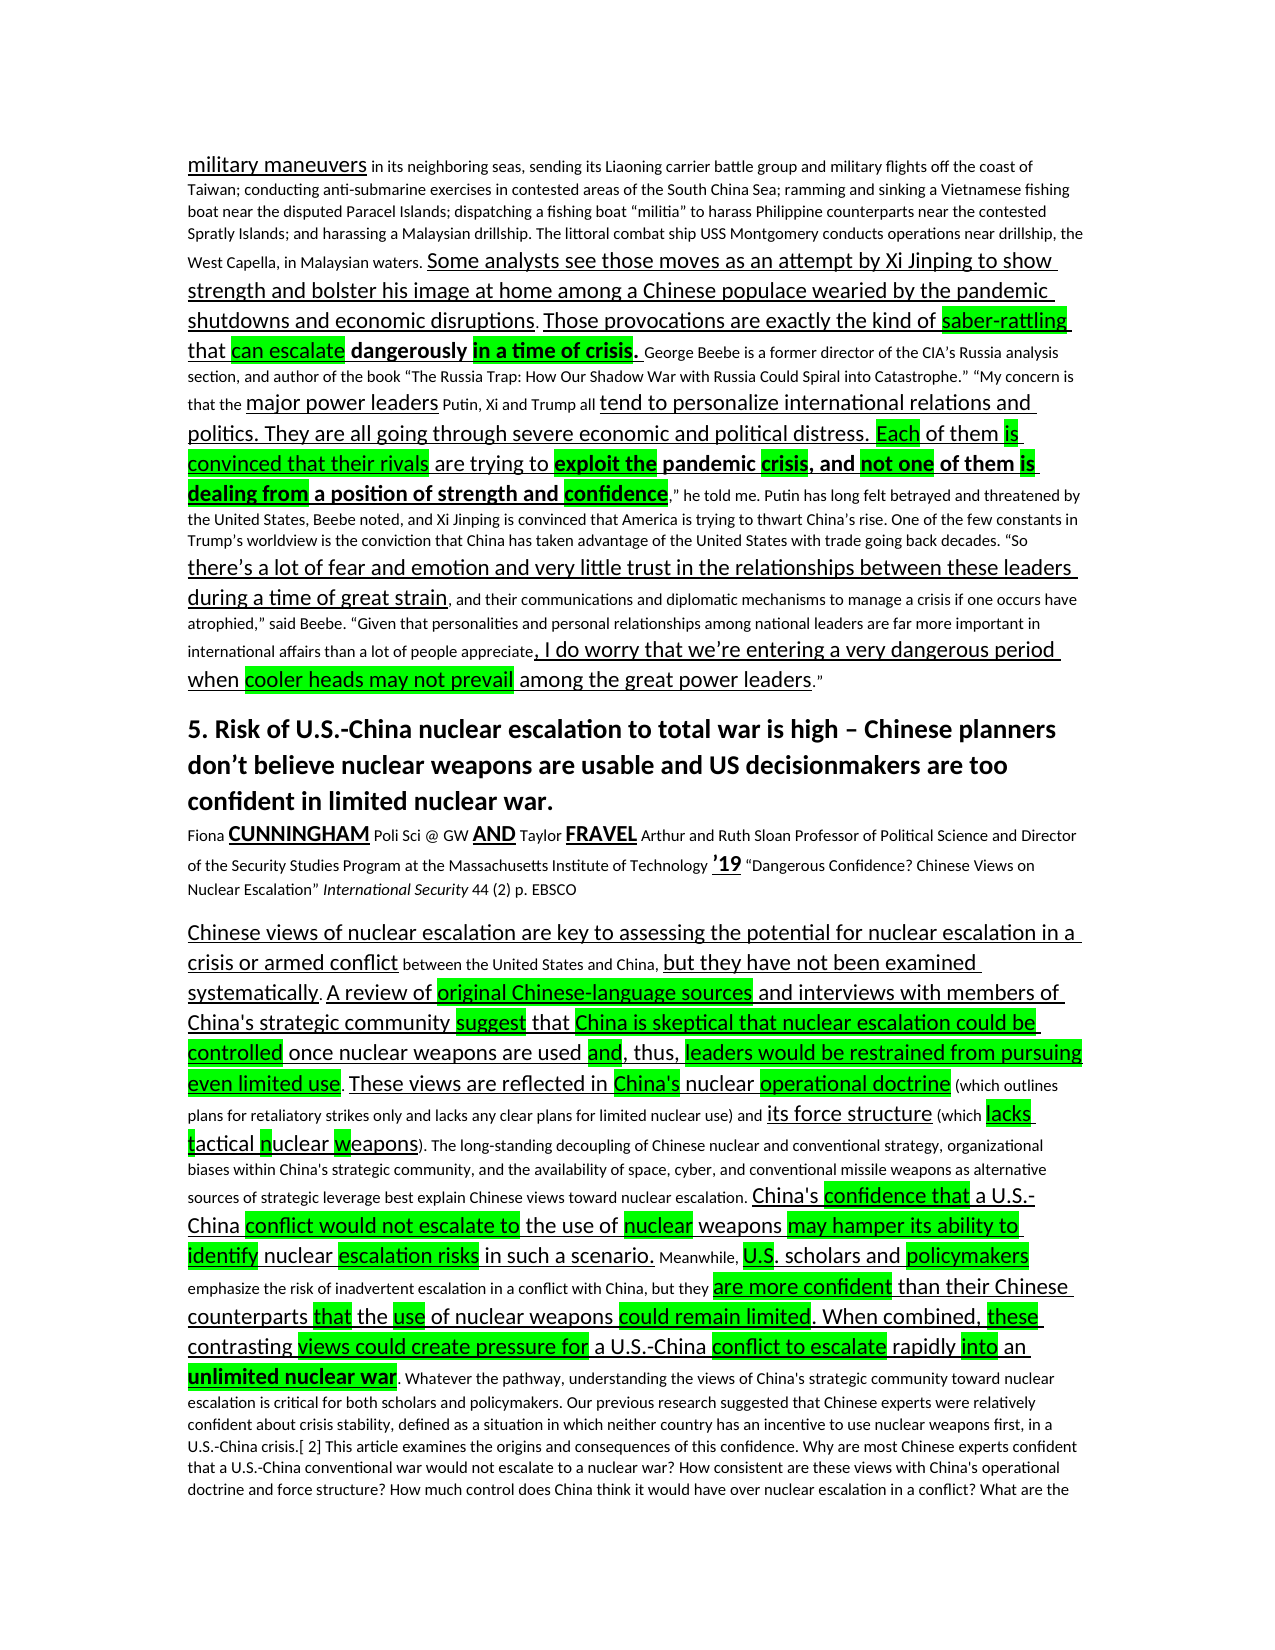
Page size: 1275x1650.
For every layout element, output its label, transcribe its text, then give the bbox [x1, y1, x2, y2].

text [187, 918, 1087, 1500]
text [187, 150, 1087, 694]
subtitle 5. Risk of U.S.-China nuclear escalation to total war is high – Chinese planners don’t believe nuclear weapons are usable and US decisionmakers are too confident in limited nuclear war. [187, 712, 1087, 817]
text Fiona CUNNINGHAM Poli Sci @ GW AND Taylor FRAVEL Arthur and Ruth Sloan Professor of Political Science and Director of the Security Studies Program at the Massachusetts Institute of Technology ’19 “Dangerous Confidence? Chinese Views on Nuclear Escalation” International Security 44 (2) p. EBSCO [187, 819, 1087, 899]
